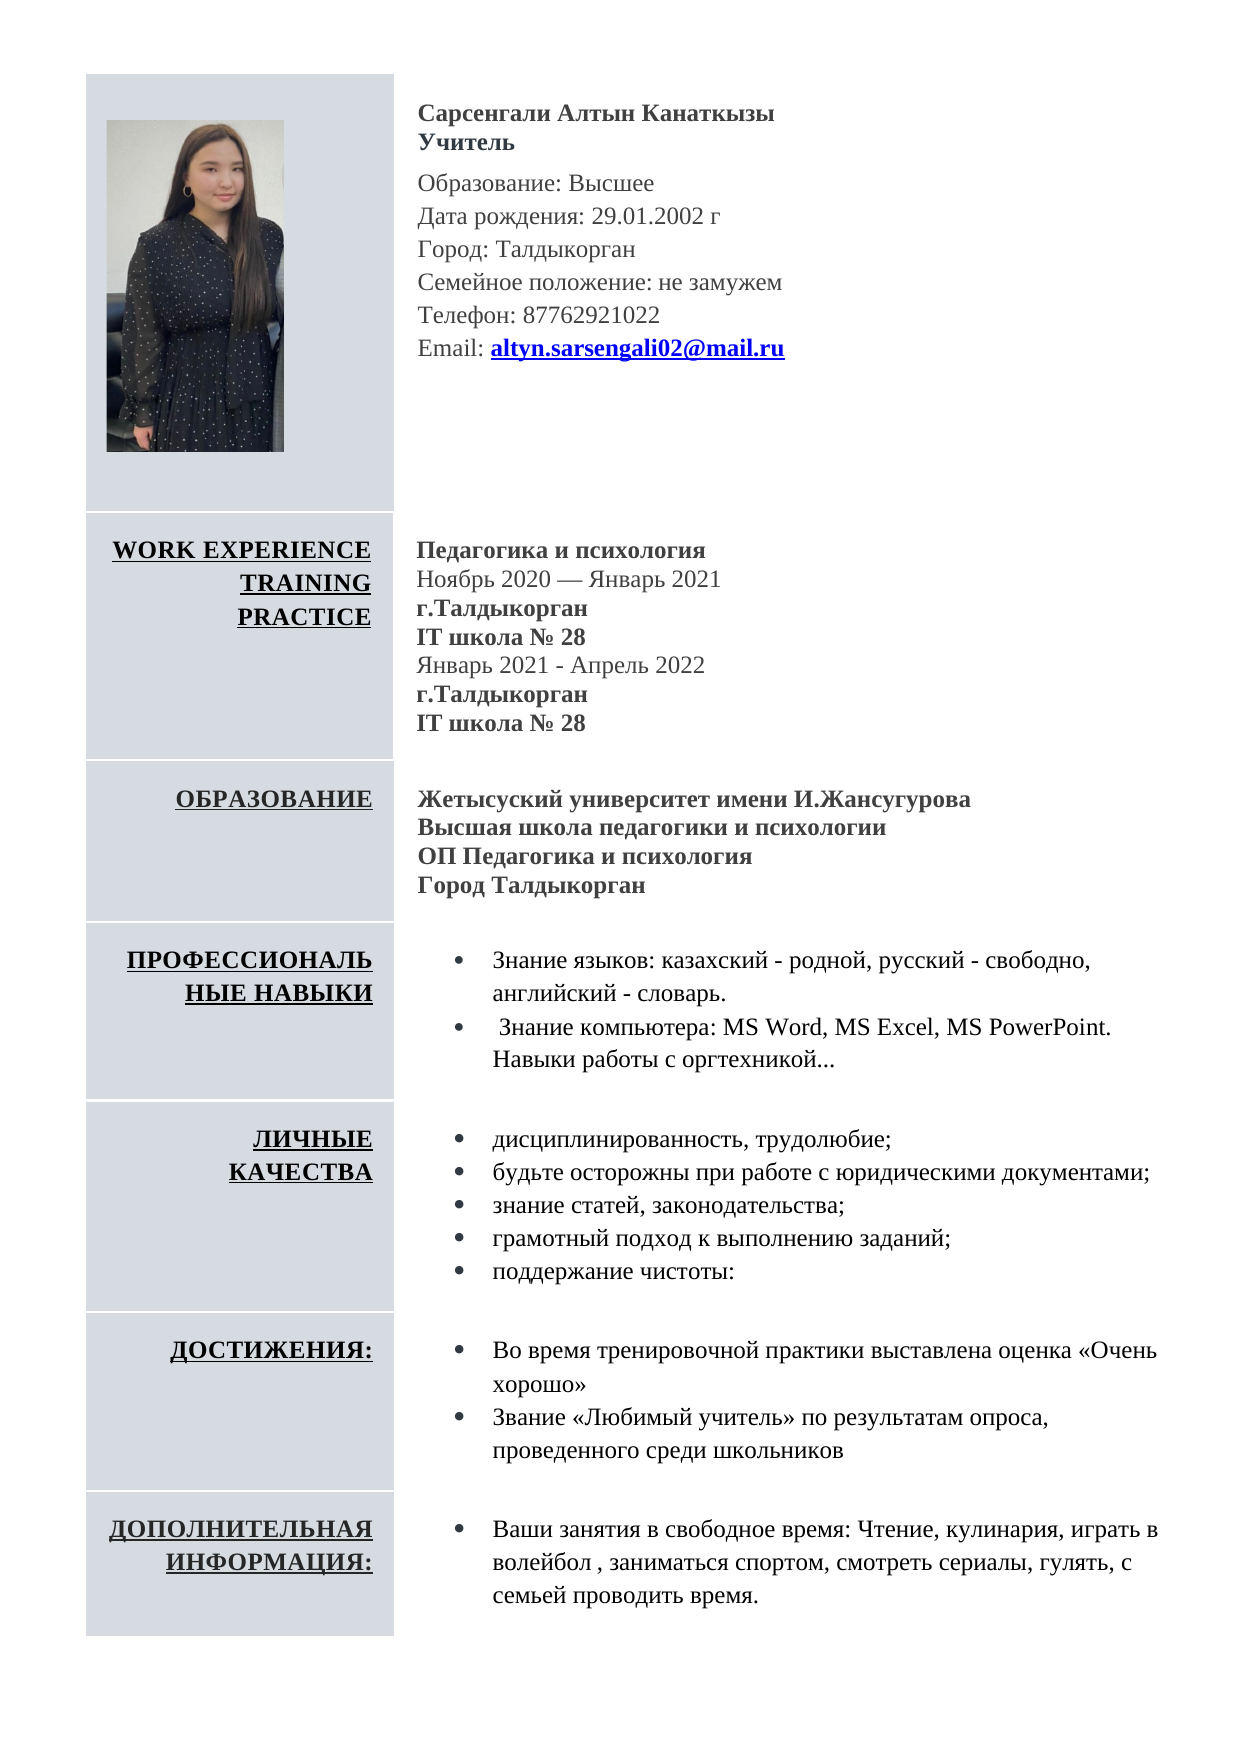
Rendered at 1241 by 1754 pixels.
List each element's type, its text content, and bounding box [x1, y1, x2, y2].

table_cell Знание языков: казахский - родной, русский - свободно, английский - словарь. Знание компьютера: MS Word, MS Excel, MS PowerPoint. Навыки работы с оргтехникой... [396, 923, 1194, 1099]
table_header Сарсенгали Алтын Канаткызы Учитель Образование: Высшее Дата рождения: 29.01.2002 г Город: Талдыкорган Семейное положение: не замужем Телефон: 87762921022 Email: altyn.sarsengali02@mail.ru [396, 76, 1194, 511]
table_cell Педагогика и психология Ноябрь 2020 — Январь 2021 г.Талдыкорган IT школа № 28 Январь 2021 - Апрель 2022 г.Талдыкорган IT школа № 28 [395, 513, 1194, 759]
table_cell ОБРАЗОВАНИЕ [86, 761, 394, 921]
table_cell Во время тренировочной практики выставлена оценка «Очень хорошо» Звание «Любимый учитель» по результатам опроса, проведенного среди школьников [396, 1313, 1194, 1490]
table_cell Жетысуский университет имени И.Жансугурова Высшая школа педагогики и психологии ОП Педагогика и психология Город Талдыкорган [396, 761, 1194, 921]
table_cell ЛИЧНЫЕ КАЧЕСТВА [86, 1102, 394, 1311]
table_cell ДОПОЛНИТЕЛЬНАЯ ИНФОРМАЦИЯ: [86, 1492, 394, 1636]
table_cell дисциплинированность, трудолюбие; будьте осторожны при работе с юридическими документами; знание статей, законодательства; грамотный подход к выполнению заданий; поддержание чистоты: [396, 1102, 1194, 1311]
table_cell WORK EXPERIENCE TRAINING PRACTICE [86, 513, 393, 759]
table_cell ДОСТИЖЕНИЯ: [86, 1313, 394, 1490]
picture [106, 120, 284, 452]
table_cell ПРОФЕССИОНАЛЬНЫЕ НАВЫКИ [86, 923, 394, 1099]
table_cell Ваши занятия в свободное время: Чтение, кулинария, играть в волейбол , заниматься спортом, смотреть сериалы, гулять, с семьей проводить время. [396, 1492, 1194, 1636]
table_header [86, 74, 394, 511]
